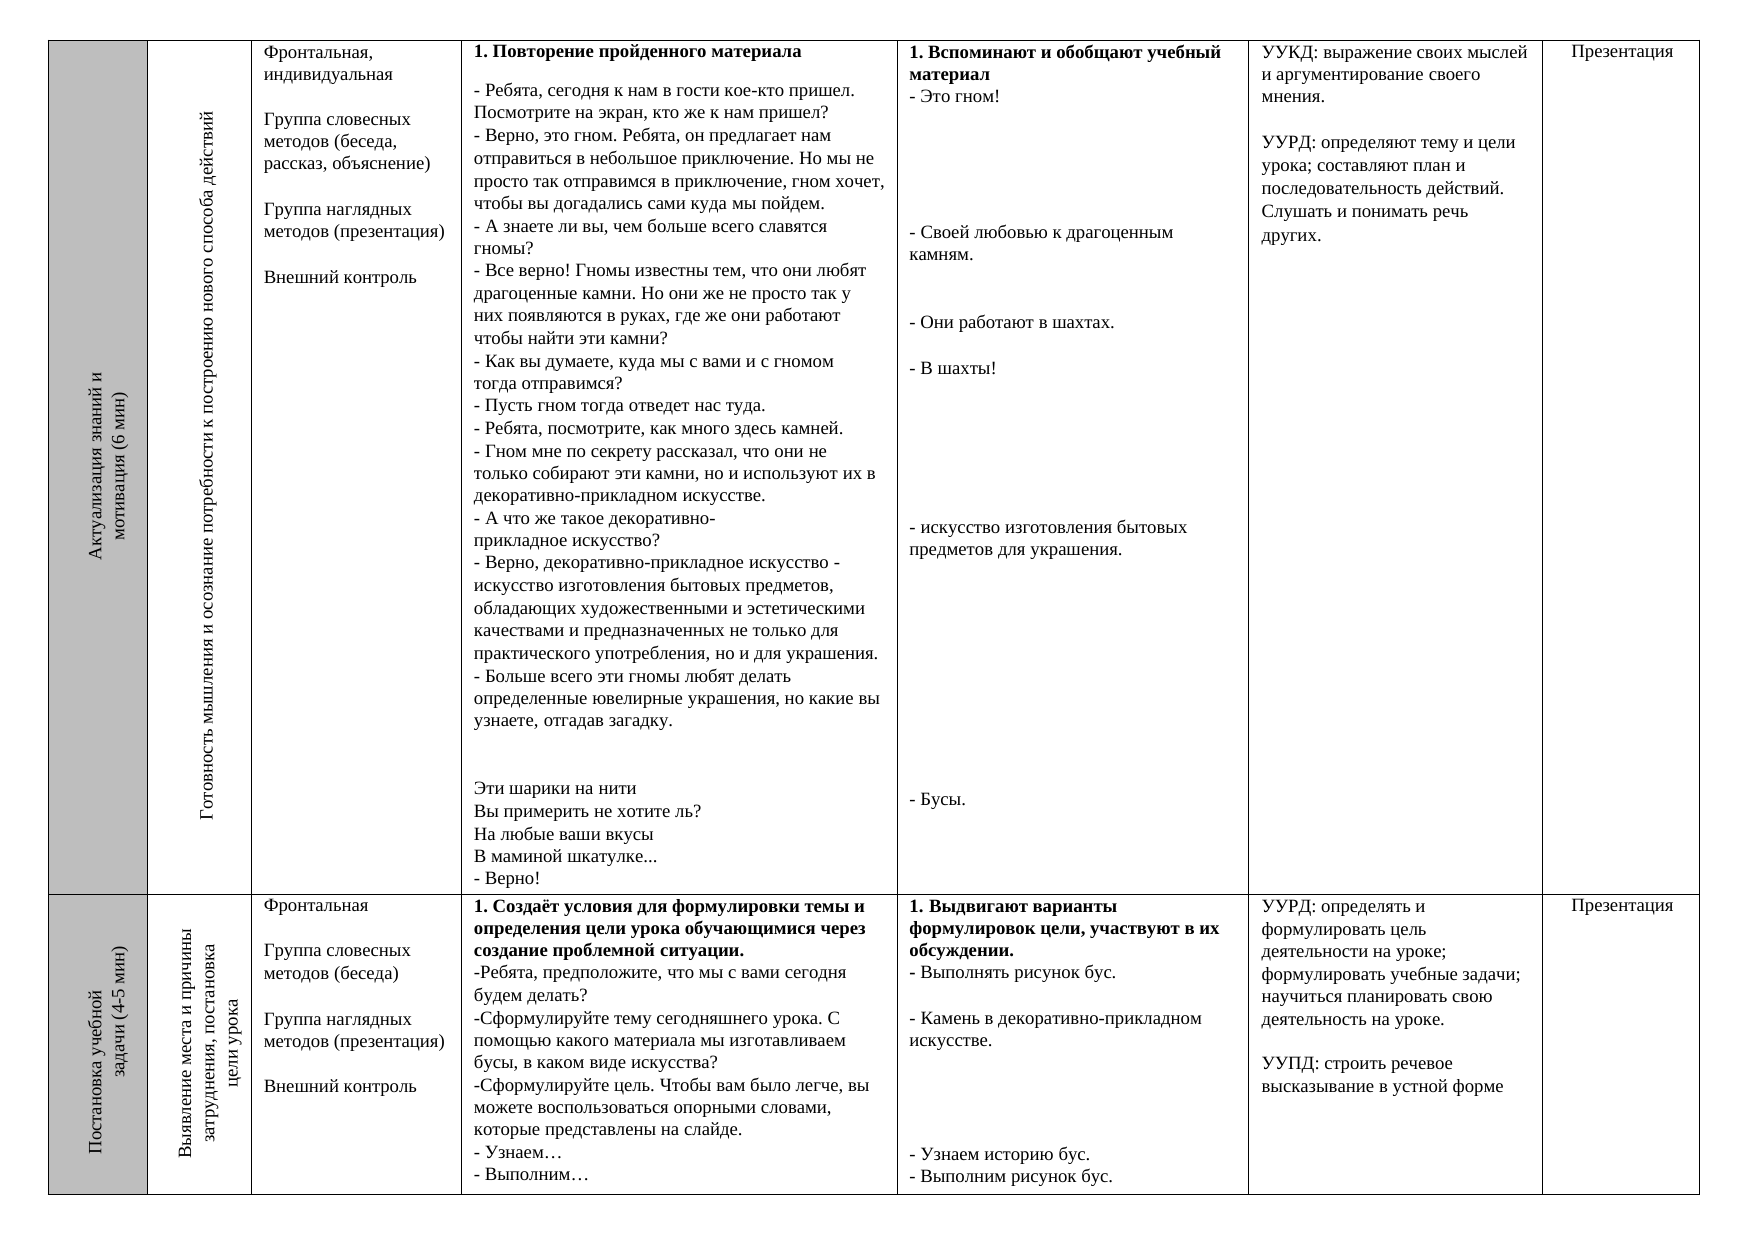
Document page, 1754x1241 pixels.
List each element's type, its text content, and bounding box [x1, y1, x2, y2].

table_cell Презентация [1543, 895, 1699, 1194]
table_header 1. Повторение пройденного материала Ребята, сегодня к нам в гости кое-кто пришел. Посмотрите на экран, кто же к нам пришел? Верно, это гном. Ребята, он предлагает нам отправиться в небольшое приключение. Но мы не просто так отправимся в приключение, гном хочет, чтобы вы догадались сами куда мы пойдем. А знаете ли вы, чем больше всего славятся гномы? Все верно! Гномы известны тем, что они любят драгоценные камни. Но они же не просто так у них появляются в руках, где же они работают чтобы найти эти камни? Как вы думаете, куда мы с вами и с гномом тогда отправимся? Пусть гном тогда отведет нас туда. Ребята, посмотрите, как много здесь камней. Гном мне по секрету рассказал, что они не только собирают эти камни, но и используют их в декоративно-прикладном искусстве. А что же такое декоративно-прикладное искусство? Верно, декоративно-прикладное искусство - искусство изготовления бытовых предметов, обладающих художественными и эстетическими качествами и предназначенных не только для практического употребления, но и для украшения. Больше всего эти гномы любят делать определенные ювелирные украшения, но какие вы узнаете, отгадав загадку. Эти шарики на нити Вы примерить не хотите ль? На любые ваши вкусы В маминой шкатулке... Верно! [462, 41, 897, 894]
table_cell Постановка учебной задачи (4-5 мин) [49, 895, 147, 1194]
table_cell УУРД: определять и формулировать цель деятельности на уроке; формулировать учебные задачи; научиться планировать свою деятельность на уроке. УУПД: строить речевое высказывание в устной форме [1249, 895, 1542, 1194]
table_header Готовность мышления и осознание потребности к построению нового способа действий [148, 41, 251, 894]
table_header Актуализация знаний и мотивация (6 мин) [49, 41, 147, 894]
table_header Презентация [1543, 41, 1699, 894]
table_cell Выявление места и причины затруднения, постановка цели урока [148, 895, 251, 1194]
table_header 1. Вспоминают и обобщают учебный материал Это гном! Своей любовью к драгоценным камням. Они работают в шахтах. В шахты! искусство изготовления бытовых предметов для украшения. Бусы. [898, 41, 1248, 894]
table_cell 1. Выдвигают варианты формулировок цели, участвуют в их обсуждении. - Выполнять рисунок бус. Камень в декоративно-прикладном искусстве. Узнаем историю бус. Выполним рисунок бус. [898, 895, 1248, 1194]
table_cell Фронтальная Группа словесных методов (беседа) Группа наглядных методов (презентация) Внешний контроль [252, 895, 461, 1194]
table_header УУКД: выражение своих мыслей и аргументирование своего мнения. УУРД: определяют тему и цели урока; составляют план и последовательность действий. Слушать и понимать речь других. [1249, 41, 1542, 894]
table_header Фронтальная, индивидуальная Группа словесных методов (беседа, рассказ, объяснение) Группа наглядных методов (презентация) Внешний контроль [252, 41, 461, 894]
table_cell 1. Создаёт условия для формулировки темы и определения цели урока обучающимися через создание проблемной ситуации. -Ребята, предположите, что мы с вами сегодня будем делать? -Сформулируйте тему сегодняшнего урока. С помощью какого материала мы изготавливаем бусы, в каком виде искусства? -Сформулируйте цель. Чтобы вам было легче, вы можете воспользоваться опорными словами, которые представлены на слайде. Узнаем… Выполним… [462, 895, 897, 1194]
